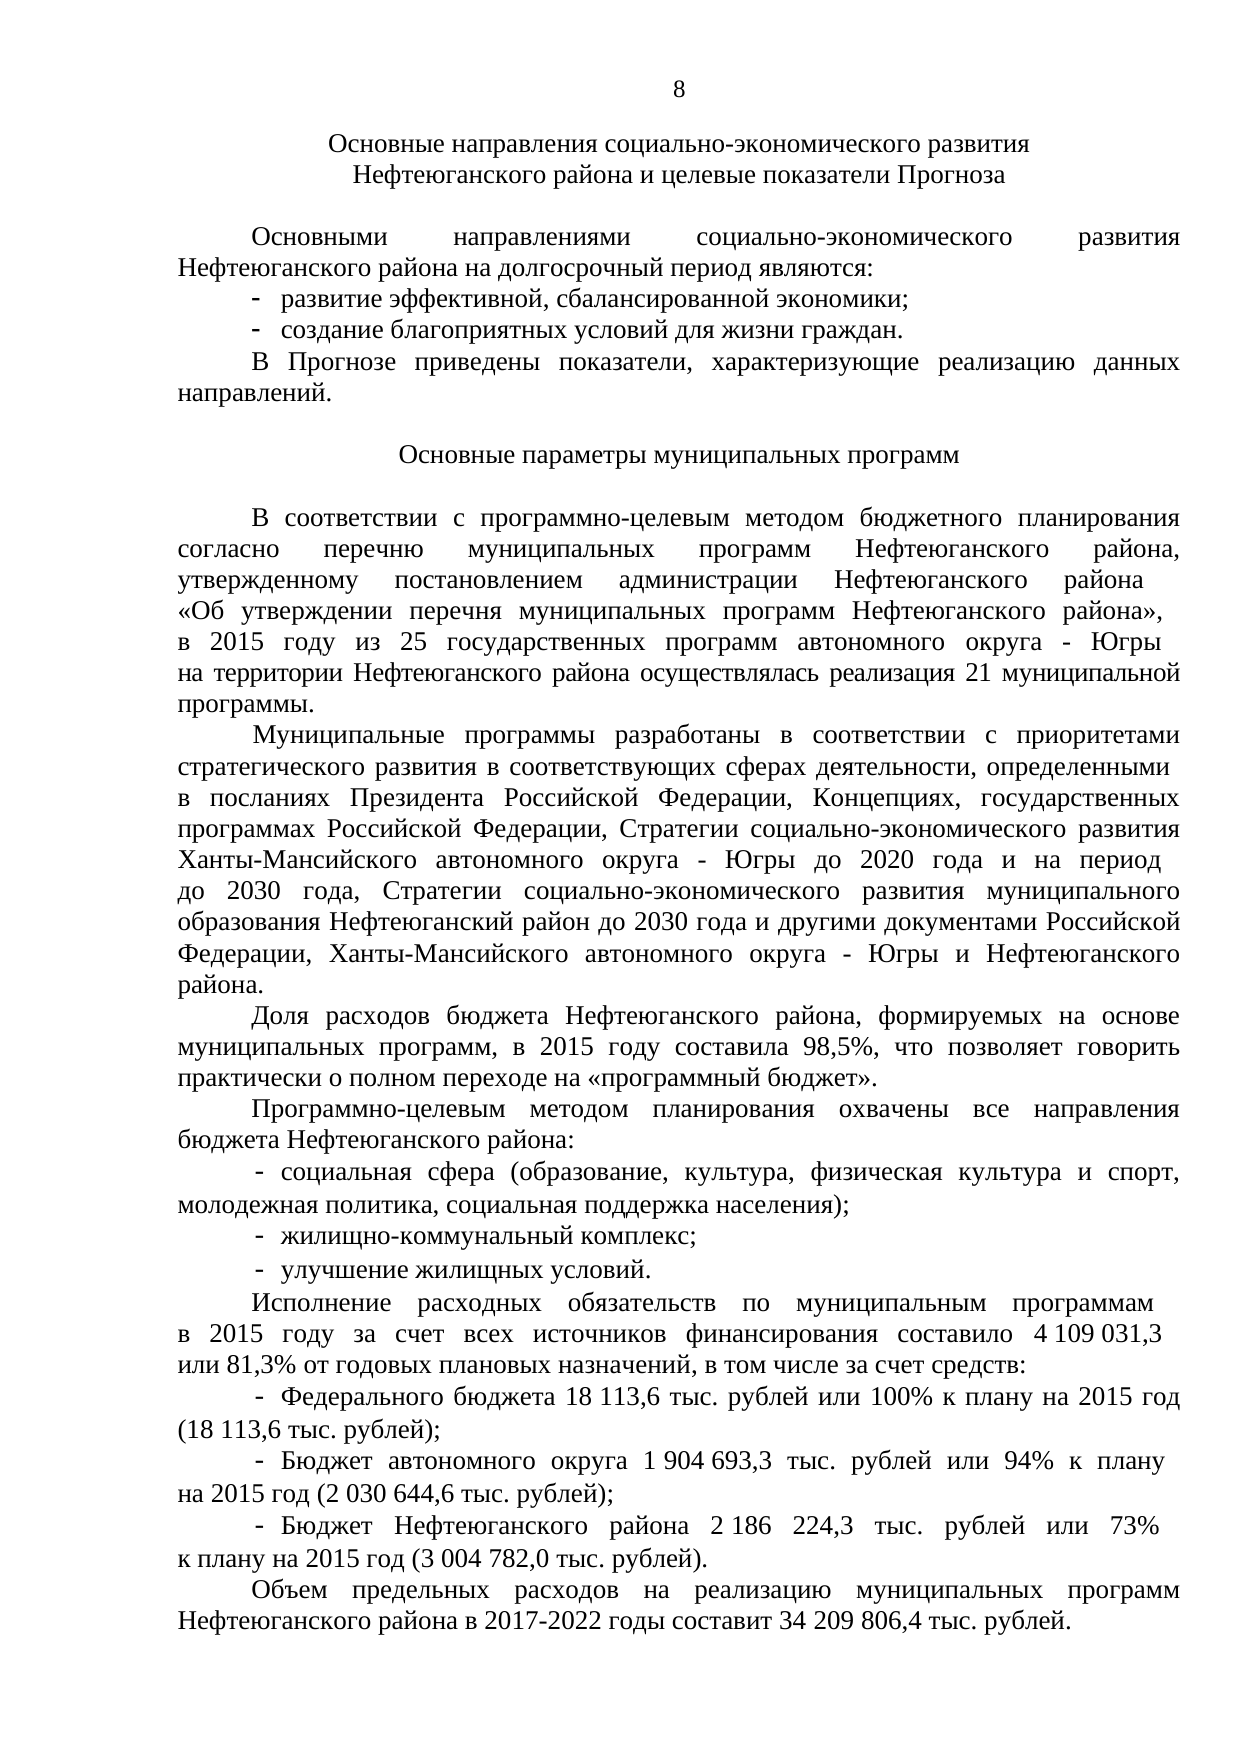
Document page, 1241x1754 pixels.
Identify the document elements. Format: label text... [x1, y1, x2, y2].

list Федерального бюджета 18 113,6 тыс. рублей или 100% к плану на 2015 год (18 113,6 тыс. рублей); [177, 1379, 1181, 1444]
list улучшение жилищных условий. [177, 1253, 1181, 1286]
text В соответствии с программно-целевым методом бюджетного планирования согласно перечню муниципальных программ Нефтеюганского района, утвержденному постановлением администрации Нефтеюганского района «Об утверждении перечня муниципальных программ Нефтеюганского района», в 2015 году из 25 государственных программ автономного округа - Югры на территории Нефтеюганского района осуществлялась реализация 21 муниципальной программы. [177, 501, 1181, 719]
text Объем предельных расходов на реализацию муниципальных программ Нефтеюганского района в 2017-2022 годы составит 34 209 806,4 тыс. рублей. [177, 1573, 1181, 1636]
text Основные параметры муниципальных программ [177, 438, 1181, 469]
list развитие эффективной, сбалансированной экономики; [177, 282, 1181, 314]
list жилищно-коммунальный комплекс; [177, 1219, 1181, 1253]
list социальная сфера (образование, культура, физическая культура и спорт, молодежная политика, социальная поддержка населения); [177, 1155, 1181, 1219]
list Программно-целевым методом планирования охвачены все направления бюджета Нефтеюганского района: [177, 1092, 1181, 1155]
text Нефтеюганского района и целевые показатели Прогноза [177, 158, 1181, 189]
text Исполнение расходных обязательств по муниципальным программам в 2015 году за счет всех источников финансирования составило 4 109 031,3 или 81,3% от годовых плановых назначений, в том числе за счет средств: [177, 1286, 1181, 1379]
text Основными направлениями социально-экономического развития Нефтеюганского района на долгосрочный период являются: [177, 220, 1181, 282]
list Бюджет автономного округа 1 904 693,3 тыс. рублей или 94% к плану на 2015 год (2 030 644,6 тыс. рублей); [177, 1444, 1181, 1509]
text Доля расходов бюджета Нефтеюганского района, формируемых на основе муниципальных программ, в 2015 году составила 98,5%, что позволяет говорить практически о полном переходе на «программный бюджет». [177, 999, 1181, 1092]
list создание благоприятных условий для жизни граждан. [177, 314, 1181, 345]
text Основные направления социально-экономического развития [177, 127, 1181, 158]
list Бюджет Нефтеюганского района 2 186 224,3 тыс. рублей или 73% к плану на 2015 год (3 004 782,0 тыс. рублей). [177, 1509, 1181, 1573]
list Муниципальные программы разработаны в соответствии с приоритетами стратегического развития в соответствующих сферах деятельности, определенными в посланиях Президента Российской Федерации, Концепциях, государственных программах Российской Федерации, Стратегии социально-экономического развития Ханты-Мансийского автономного округа - Югры до 2020 года и на период до 2030 года, Стратегии социально-экономического развития муниципального образования Нефтеюганский район до 2030 года и другими документами Российской Федерации, Ханты-Мансийского автономного округа - Югры и Нефтеюганского района. [177, 719, 1181, 999]
text В Прогнозе приведены показатели, характеризующие реализацию данных направлений. [177, 345, 1181, 407]
